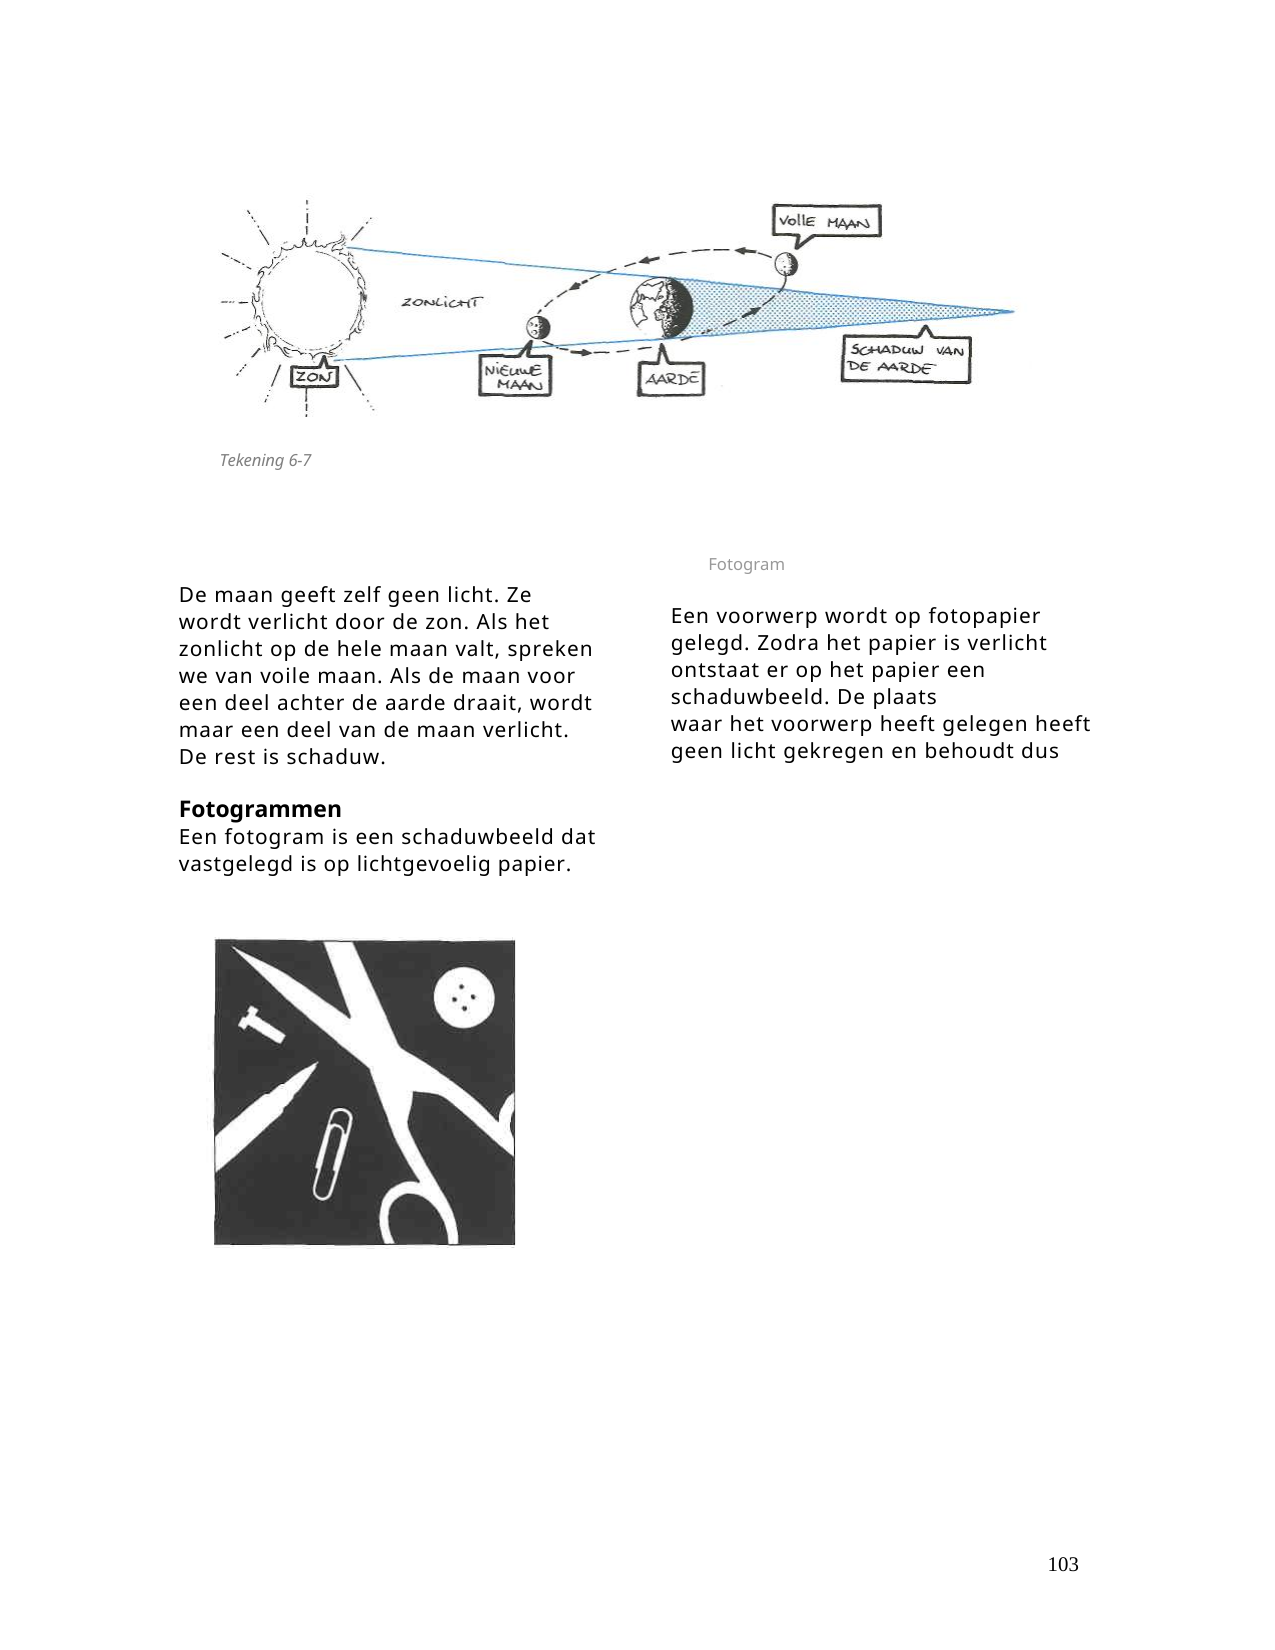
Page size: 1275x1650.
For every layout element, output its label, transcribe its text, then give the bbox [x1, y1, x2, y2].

text De maan geeft zelf geen licht. Ze wordt verlicht door de zon. Als het zonlicht op de hele maan valt, spreken we van voile maan. Als de maan voor een deel achter de aarde draait, wordt maar een deel van de maan verlicht. De rest is schaduw. [179, 581, 597, 770]
text Fotogram [708, 553, 1116, 575]
picture [190, 922, 515, 1247]
text Fotogrammen [179, 796, 644, 823]
text Een voorwerp wordt op fotopapier gelegd. Zodra het papier is verlicht ontstaat er op het papier een schaduwbeeld. De plaats waar het voorwerp heeft gelegen heeft geen licht gekregen en behoudt dus [671, 602, 1106, 764]
picture [178, 153, 1048, 432]
text Een fotogram is een schaduwbeeld dat vastgelegd is op lichtgevoelig papier. [179, 823, 606, 877]
